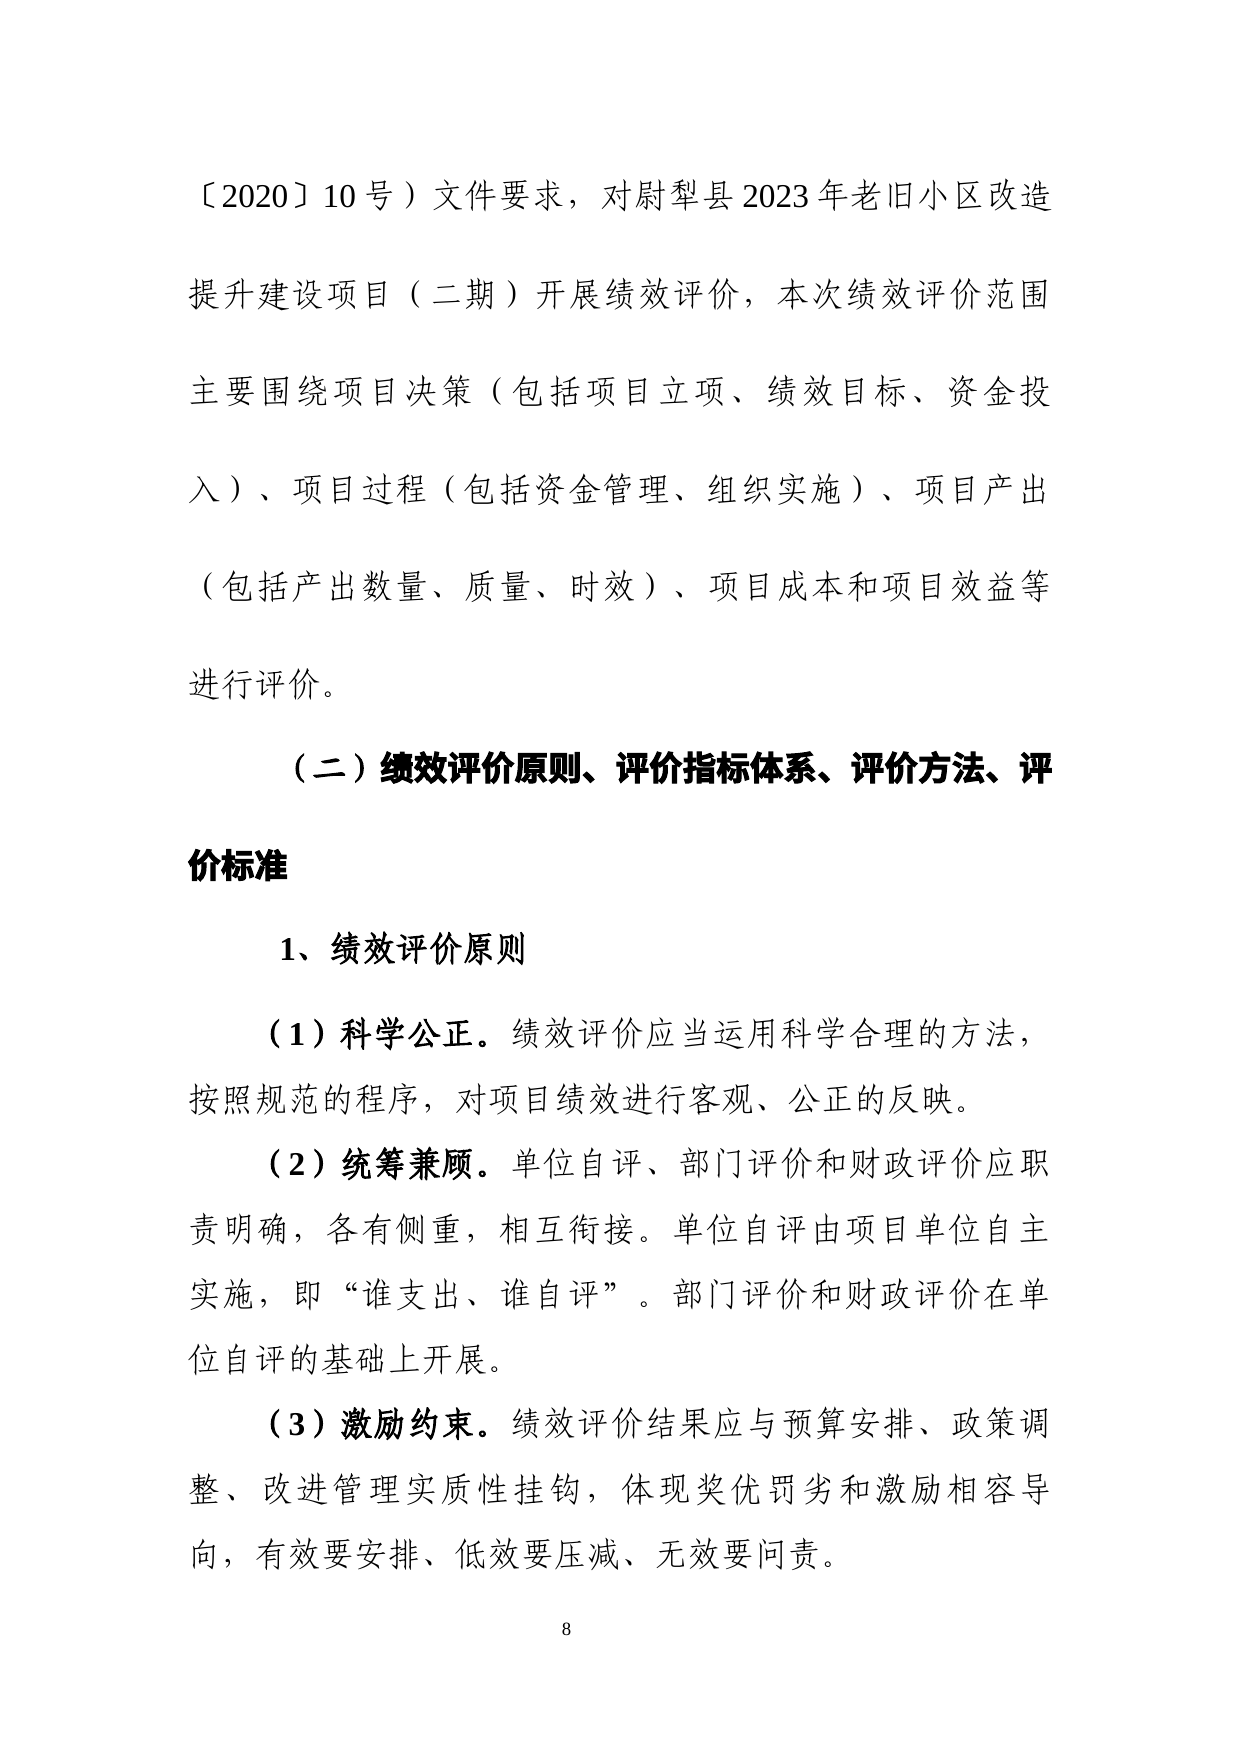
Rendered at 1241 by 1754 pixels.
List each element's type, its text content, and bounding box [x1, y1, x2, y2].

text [187, 162, 1053, 714]
title （1）科学公正。绩效评价应当运用科学合理的方法，按照规范的程序，对项目绩效进行客观、公正的反映。 [187, 1000, 1053, 1130]
title （3）激励约束。绩效评价结果应与预算安排、政策调整、改进管理实质性挂钩，体现奖优罚劣和激励相容导向，有效要安排、低效要压减、无效要问责。 [187, 1390, 1053, 1585]
text 1、绩效评价原则 [187, 915, 1053, 980]
title （2）统筹兼顾。单位自评、部门评价和财政评价应职责明确，各有侧重，相互衔接。单位自评由项目单位自主实施，即“谁支出、谁自评”。部门评价和财政评价在单位自评的基础上开展。 [187, 1130, 1053, 1390]
subtitle （二）绩效评价原则、评价指标体系、评价方法、评价标准 [187, 733, 1053, 896]
